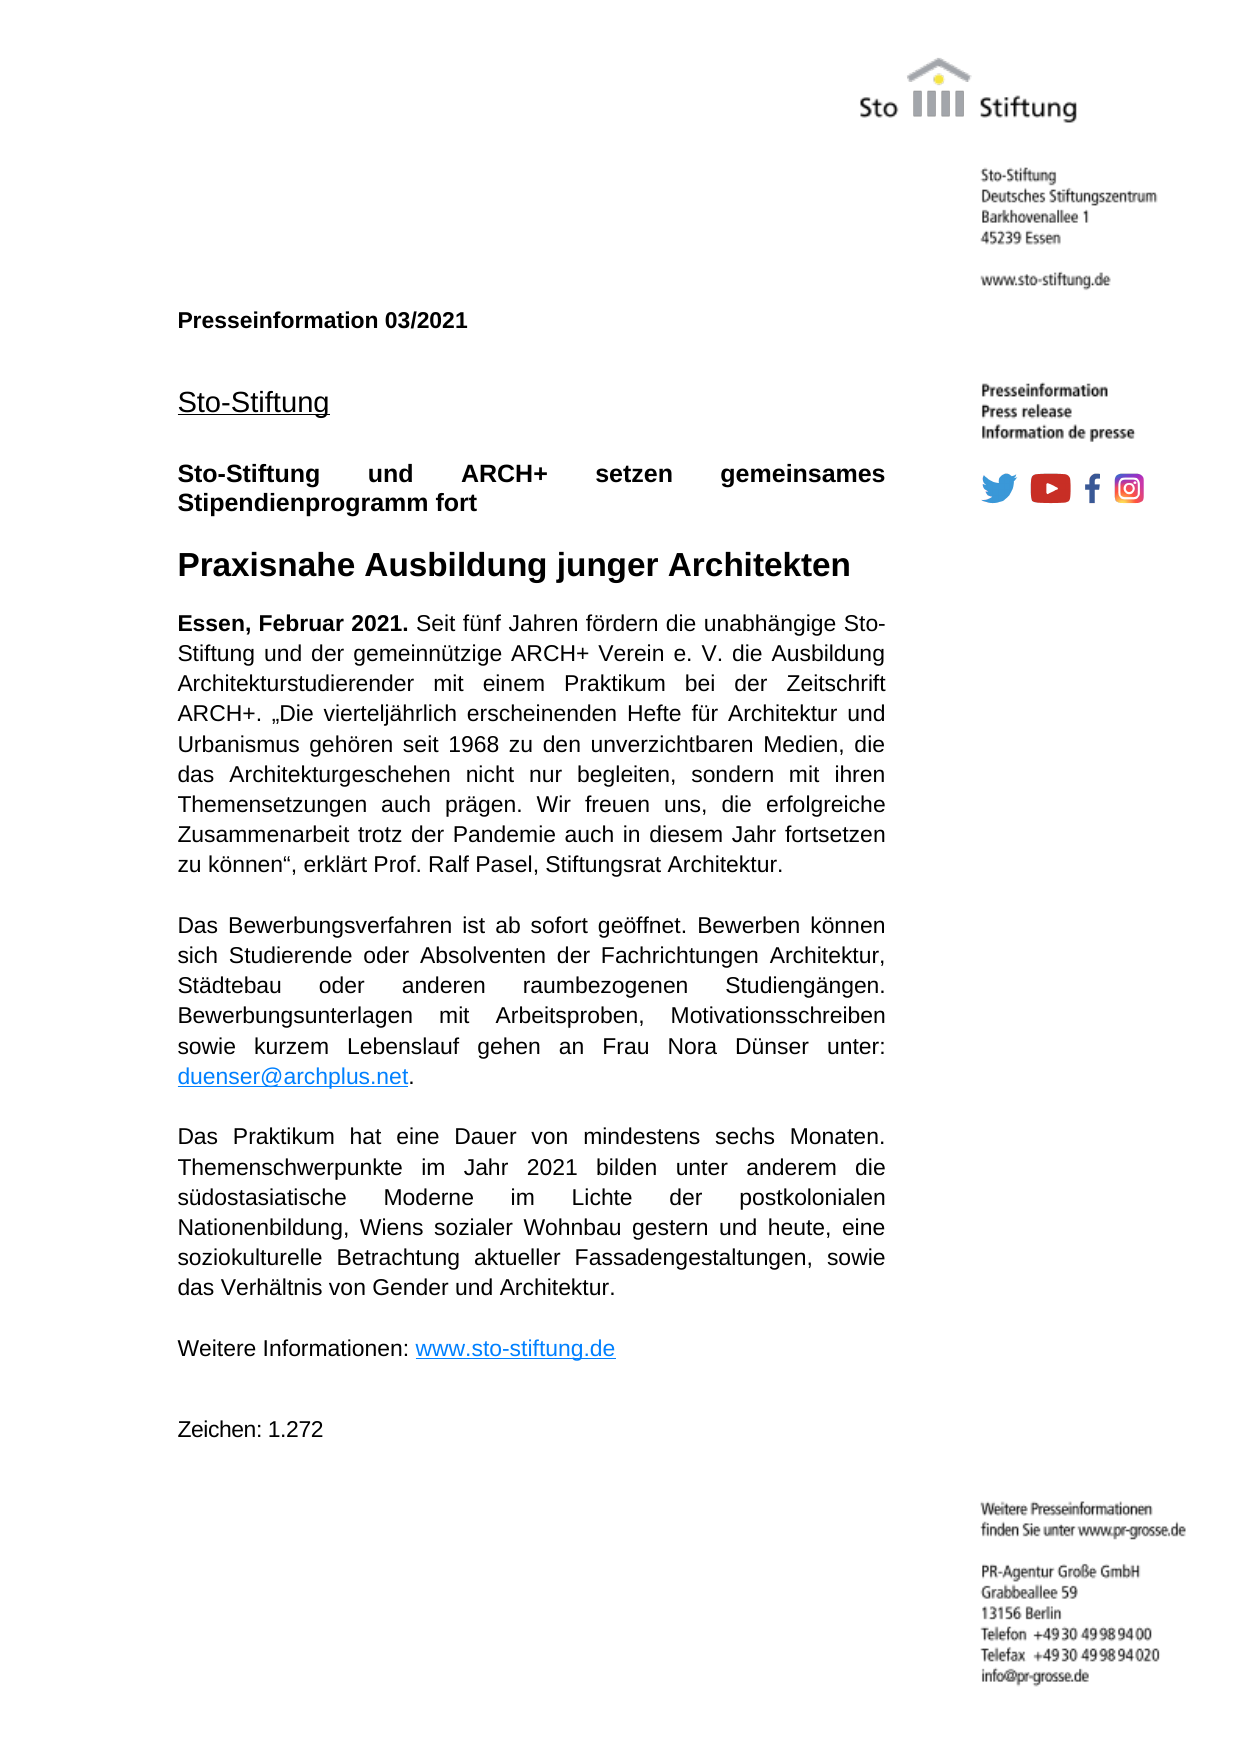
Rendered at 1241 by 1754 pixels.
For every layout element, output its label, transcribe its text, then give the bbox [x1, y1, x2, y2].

text Presseinformation 03/2021 [177, 295, 886, 337]
text Sto-Stiftung [177, 379, 886, 420]
text Praxisnahe Ausbildung junger Architekten [177, 545, 886, 583]
text Weitere Informationen: www.sto-stiftung.de [177, 1335, 886, 1361]
text Essen, Februar 2021. Seit fünf Jahren fördern die unabhängige Sto-Stiftung und der gemeinnützige ARCH+ Verein e. V. die Ausbildung Architekturstudierender mit einem Praktikum bei der Zeitschrift ARCH+. „Die vierteljährlich erscheinenden Hefte für Architektur und Urbanismus gehören seit 1968 zu den unverzichtbaren Medien, die das Architekturgeschehen nicht nur begleiten, sondern mit ihren Themensetzungen auch prägen. Wir freuen uns, die erfolgreiche Zusammenarbeit trotz der Pandemie auch in diesem Jahr fortsetzen zu können“, erklärt Prof. Ralf Pasel, Stiftungsrat Architektur. [177, 610, 886, 878]
text Das Bewerbungsverfahren ist ab sofort geöffnet. Bewerben können sich Studierende oder Absolventen der Fachrichtungen Architektur, Städtebau oder anderen raumbezogenen Studiengängen. Bewerbungsunterlagen mit Arbeitsproben, Motivationsschreiben sowie kurzem Lebenslauf gehen an Frau Nora Dünser unter: duenser@archplus.net. [177, 912, 886, 1089]
text Sto-Stiftung und ARCH+ setzen gemeinsames Stipendienprogramm fort [177, 459, 886, 516]
picture [973, 465, 1146, 507]
text Das Praktikum hat eine Dauer von mindestens sechs Monaten. Themenschwerpunkte im Jahr 2021 bilden unter anderem die südostasiatische Moderne im Lichte der postkolonialen Nationenbildung, Wiens sozialer Wohnbau gestern und heute, eine soziokulturelle Betrachtung aktueller Fassadengestaltungen, sowie das Verhältnis von Gender und Architektur. [177, 1123, 886, 1301]
text Zeichen: 1.272 [177, 1416, 886, 1442]
